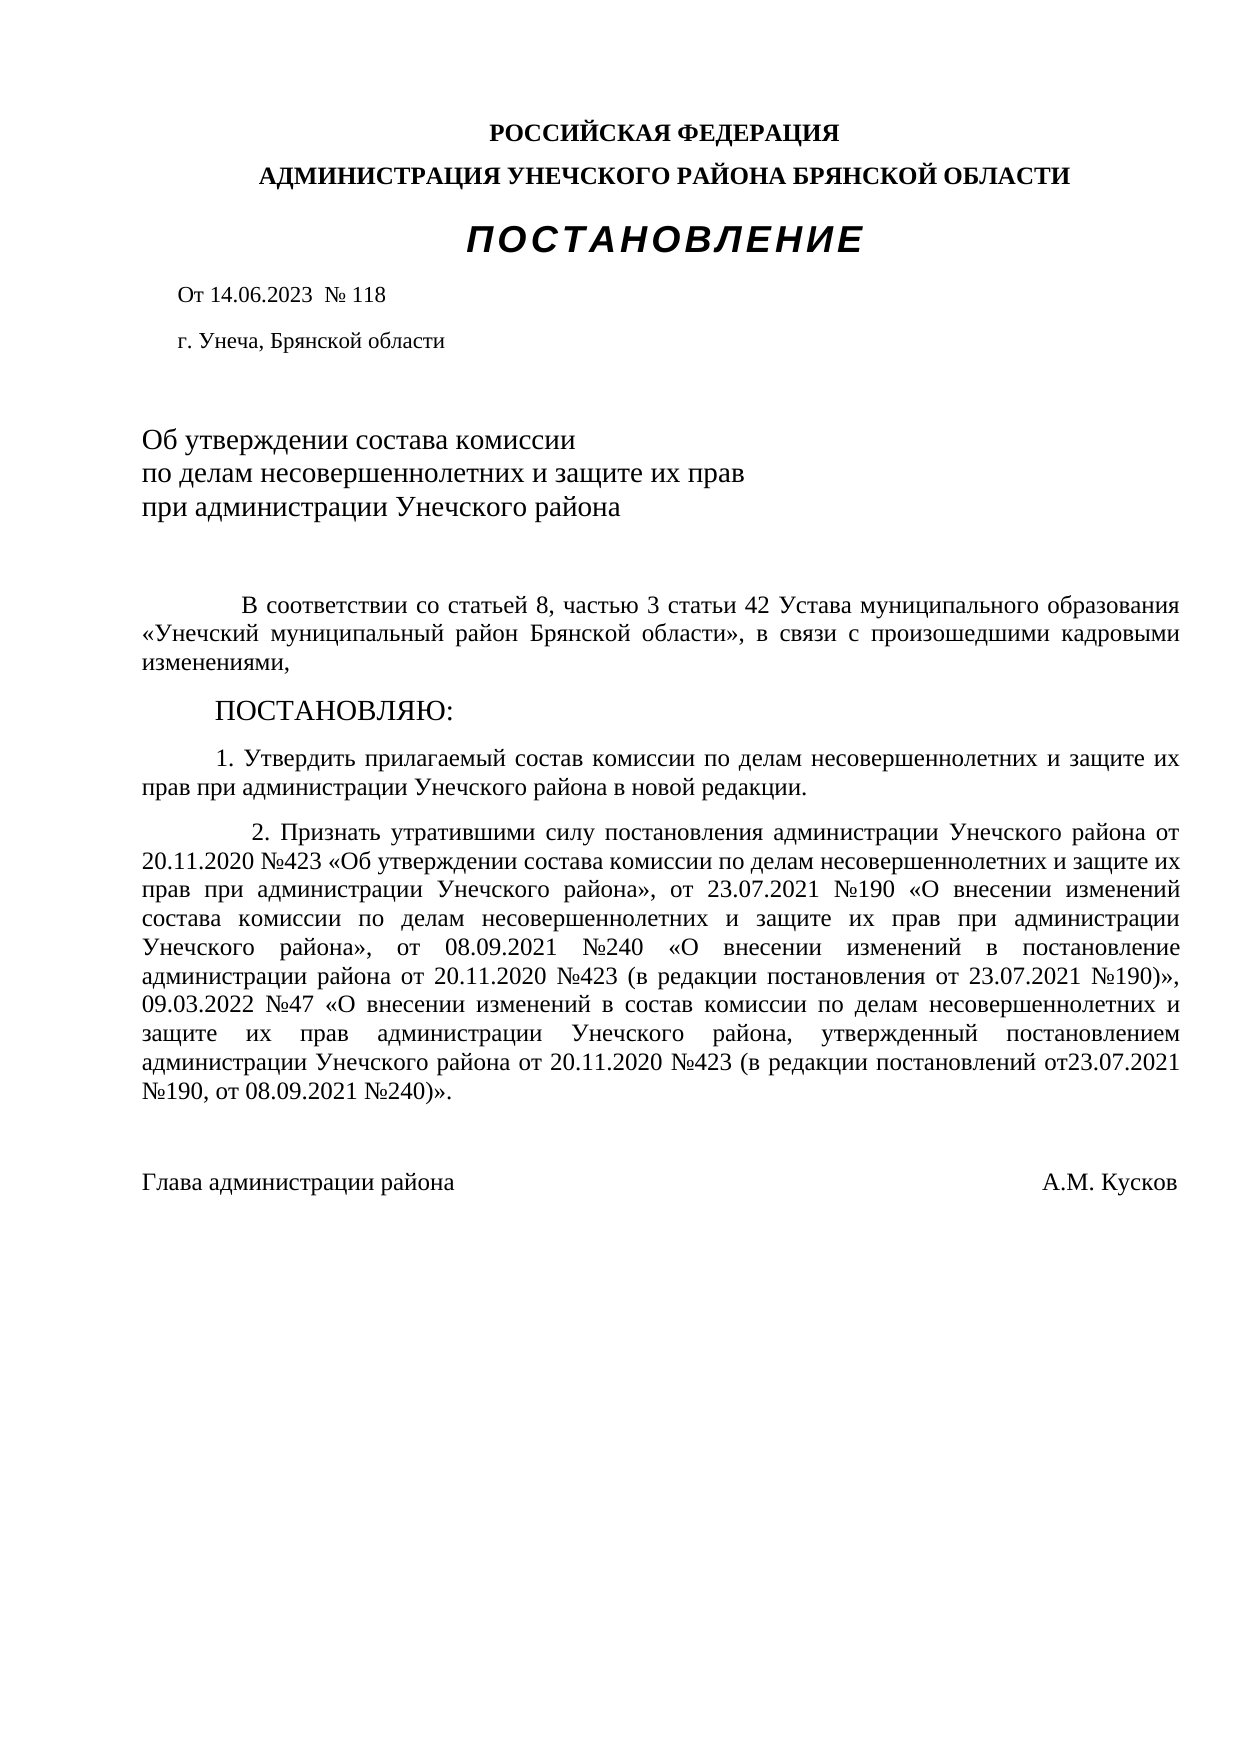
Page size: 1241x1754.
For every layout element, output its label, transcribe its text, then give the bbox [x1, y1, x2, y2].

text Об утверждении состава комиссии [142, 422, 1181, 456]
text г. Унеча, Брянской области [177, 327, 1152, 353]
text ПОСТАНОВЛЕНИЕ [177, 217, 1152, 260]
text Российская Федерация [177, 118, 1152, 147]
text Глава администрации района А.М. Кусков [142, 1167, 1181, 1195]
text 1. Утвердить прилагаемый состав комиссии по делам несовершеннолетних и защите их прав при администрации Унечского района в новой редакции. [142, 743, 1181, 800]
text по делам несовершеннолетних и защите их прав [142, 456, 1181, 489]
text АДМИНИСТРАЦИЯ УНЕЧСКОГО РАЙОНА БРЯНСКОЙ ОБЛАСТИ [177, 161, 1152, 190]
text при администрации Унечского района [142, 489, 1181, 523]
text 2. Признать утратившими силу постановления администрации Унечского района от 20.11.2020 №423 «Об утверждении состава комиссии по делам несовершеннолетних и защите их прав при администрации Унечского района», от 23.07.2021 №190 «О внесении изменений состава комиссии по делам несовершеннолетних и защите их прав при администрации Унечского района», от 08.09.2021 №240 «О внесении изменений в постановление администрации района от 20.11.2020 №423 (в редакции постановления от 23.07.2021 №190)», 09.03.2022 №47 «О внесении изменений в состав комиссии по делам несовершеннолетних и защите их прав администрации Унечского района, утвержденный постановлением администрации Унечского района от 20.11.2020 №423 (в редакции постановлений от23.07.2021 №190, от 08.09.2021 №240)». [142, 817, 1181, 1104]
text От 14.06.2023 № 118 [177, 282, 1152, 308]
text В соответствии со статьей 8, частью 3 статьи 42 Устава муниципального образования «Унечский муниципальный район Брянской области», в связи с произошедшими кадровыми изменениями, [142, 590, 1181, 676]
text ПОСТАНОВЛЯЮ: [142, 693, 1181, 726]
